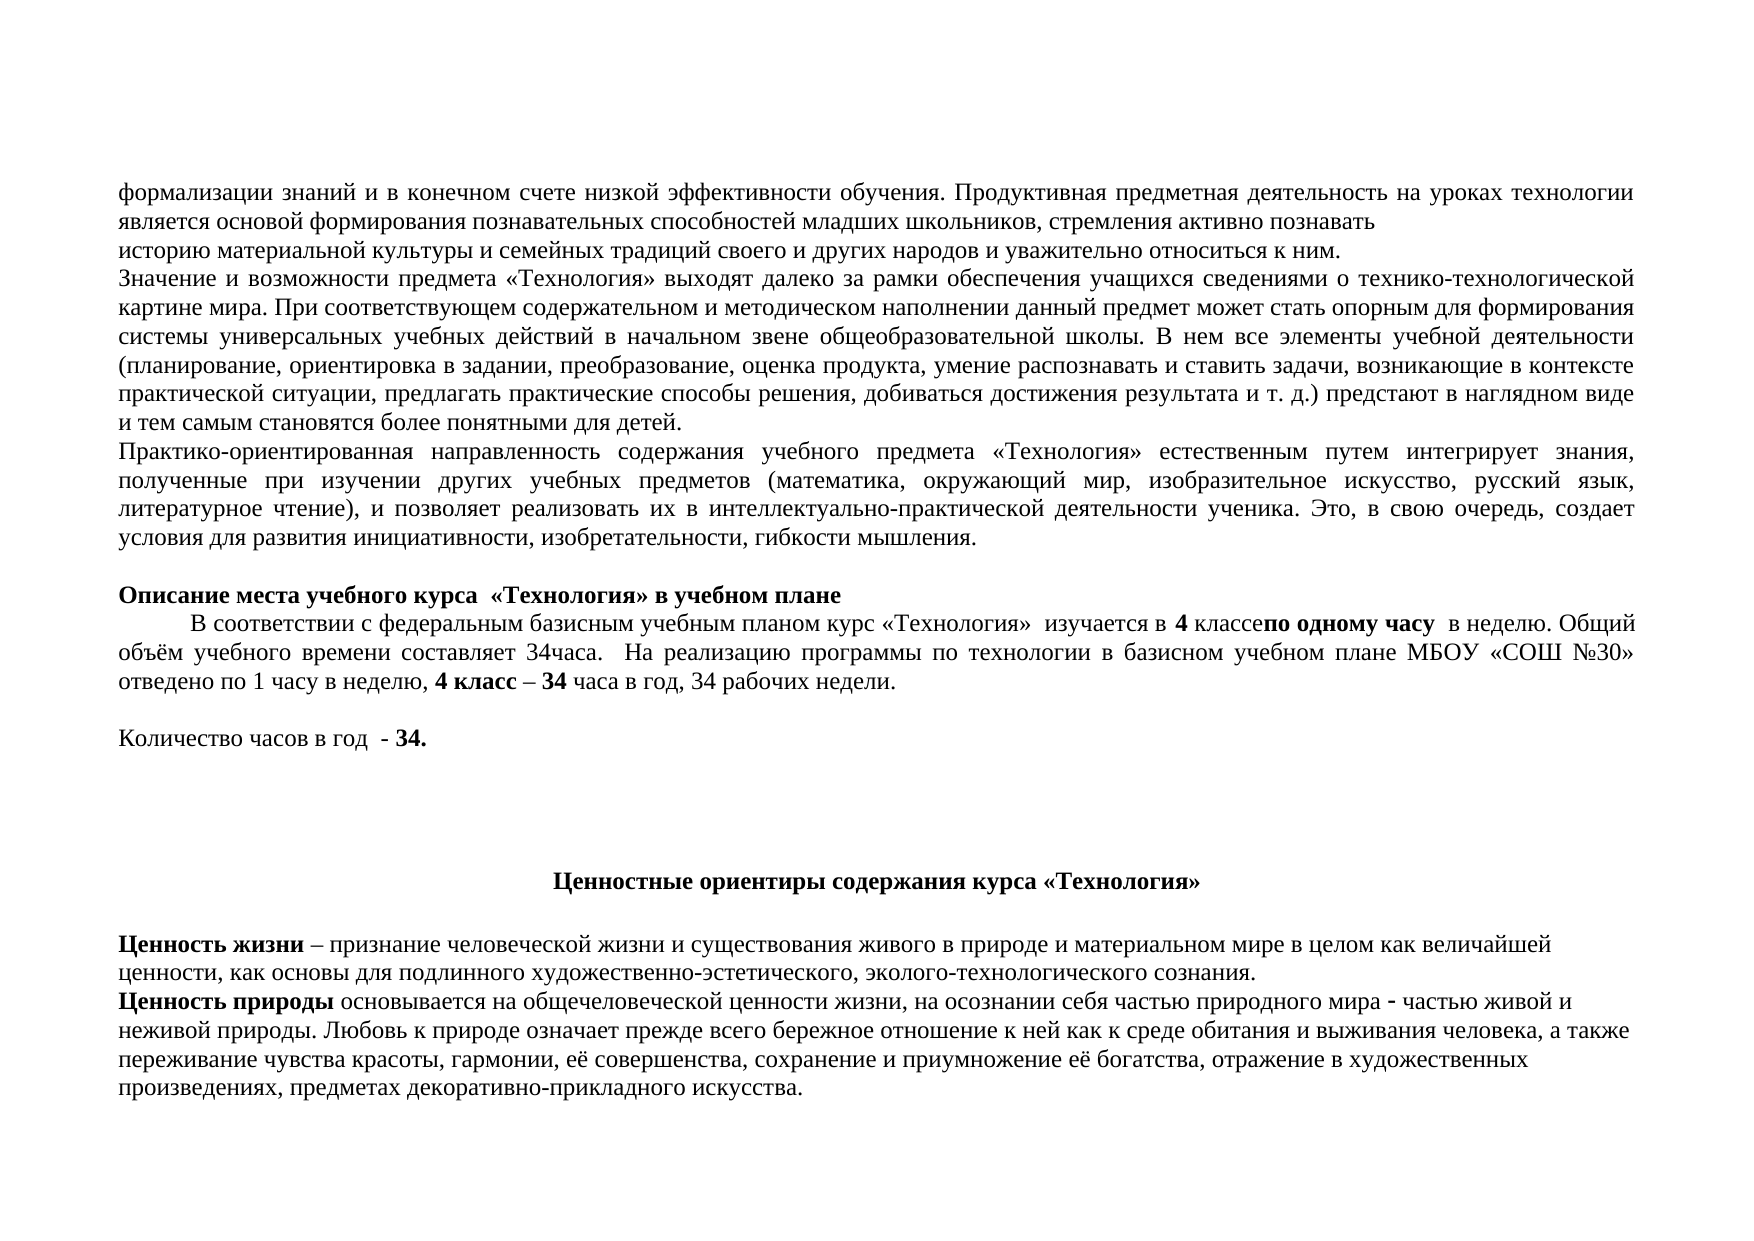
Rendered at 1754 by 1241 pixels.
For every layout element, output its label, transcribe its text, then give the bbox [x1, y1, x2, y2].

text Ценность жизни – признание человеческой жизни и существования живого в природе и материальном мире в целом как величайшей ценности, как основы для подлинного художественно-эстетического, эколого-технологического сознания. [118, 929, 1636, 986]
text Количество часов в год - 34. [118, 723, 1636, 752]
text Ценностные ориентиры содержания курса «Технология» [118, 866, 1636, 895]
text Практико-ориентированная направленность содержания учебного предмета «Технология» естественным путем интегрирует знания, полученные при изучении других учебных предметов (математика, окружающий мир, изобразительное искусство, русский язык, литературное чтение), и позволяет реализовать их в интеллектуально-практической деятельности ученика. Это, в свою очередь, создает условия для развития инициативности, изобретательности, гибкости мышления. [118, 436, 1636, 551]
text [118, 177, 1636, 235]
text В соответствии с федеральным базисным учебным планом курс «Технология» изучается в 4 классепо одному часу в неделю. Общий объём учебного времени составляет 34часа. На реализацию программы по технологии в базисном учебном плане МБОУ «СОШ №30» отведено по 1 часу в неделю, 4 класс – 34 часа в год, 34 рабочих недели. [118, 608, 1636, 695]
text историю материальной культуры и семейных традиций своего и других народов и уважительно относиться к ним. [118, 235, 1636, 263]
text Ценность природы основывается на общечеловеческой ценности жизни, на осознании себя частью природного мира частью живой и неживой природы. Любовь к природе означает прежде всего бережное отношение к ней как к среде обитания и выживания человека, а также переживание чувства красоты, гармонии, её совершенства, сохранение и приумножение её богатства, отражение в художественных произведениях, предметах декоративно-прикладного искусства. [118, 986, 1636, 1101]
text Значение и возможности предмета «Технология» выходят далеко за рамки обеспечения учащихся сведениями о технико-технологической картине мира. При соответствующем содержательном и методическом наполнении данный предмет может стать опорным для формирования системы универсальных учебных действий в начальном звене общеобразовательной школы. В нем все элементы учебной деятельности (планирование, ориентировка в задании, преобразование, оценка продукта, умение распознавать и ставить задачи, возникающие в контексте практической ситуации, предлагать практические способы решения, добиваться достижения результата и т. д.) предстают в наглядном виде и тем самым становятся более понятными для детей. [118, 263, 1636, 436]
text Описание места учебного курса «Технология» в учебном плане [118, 580, 1636, 608]
